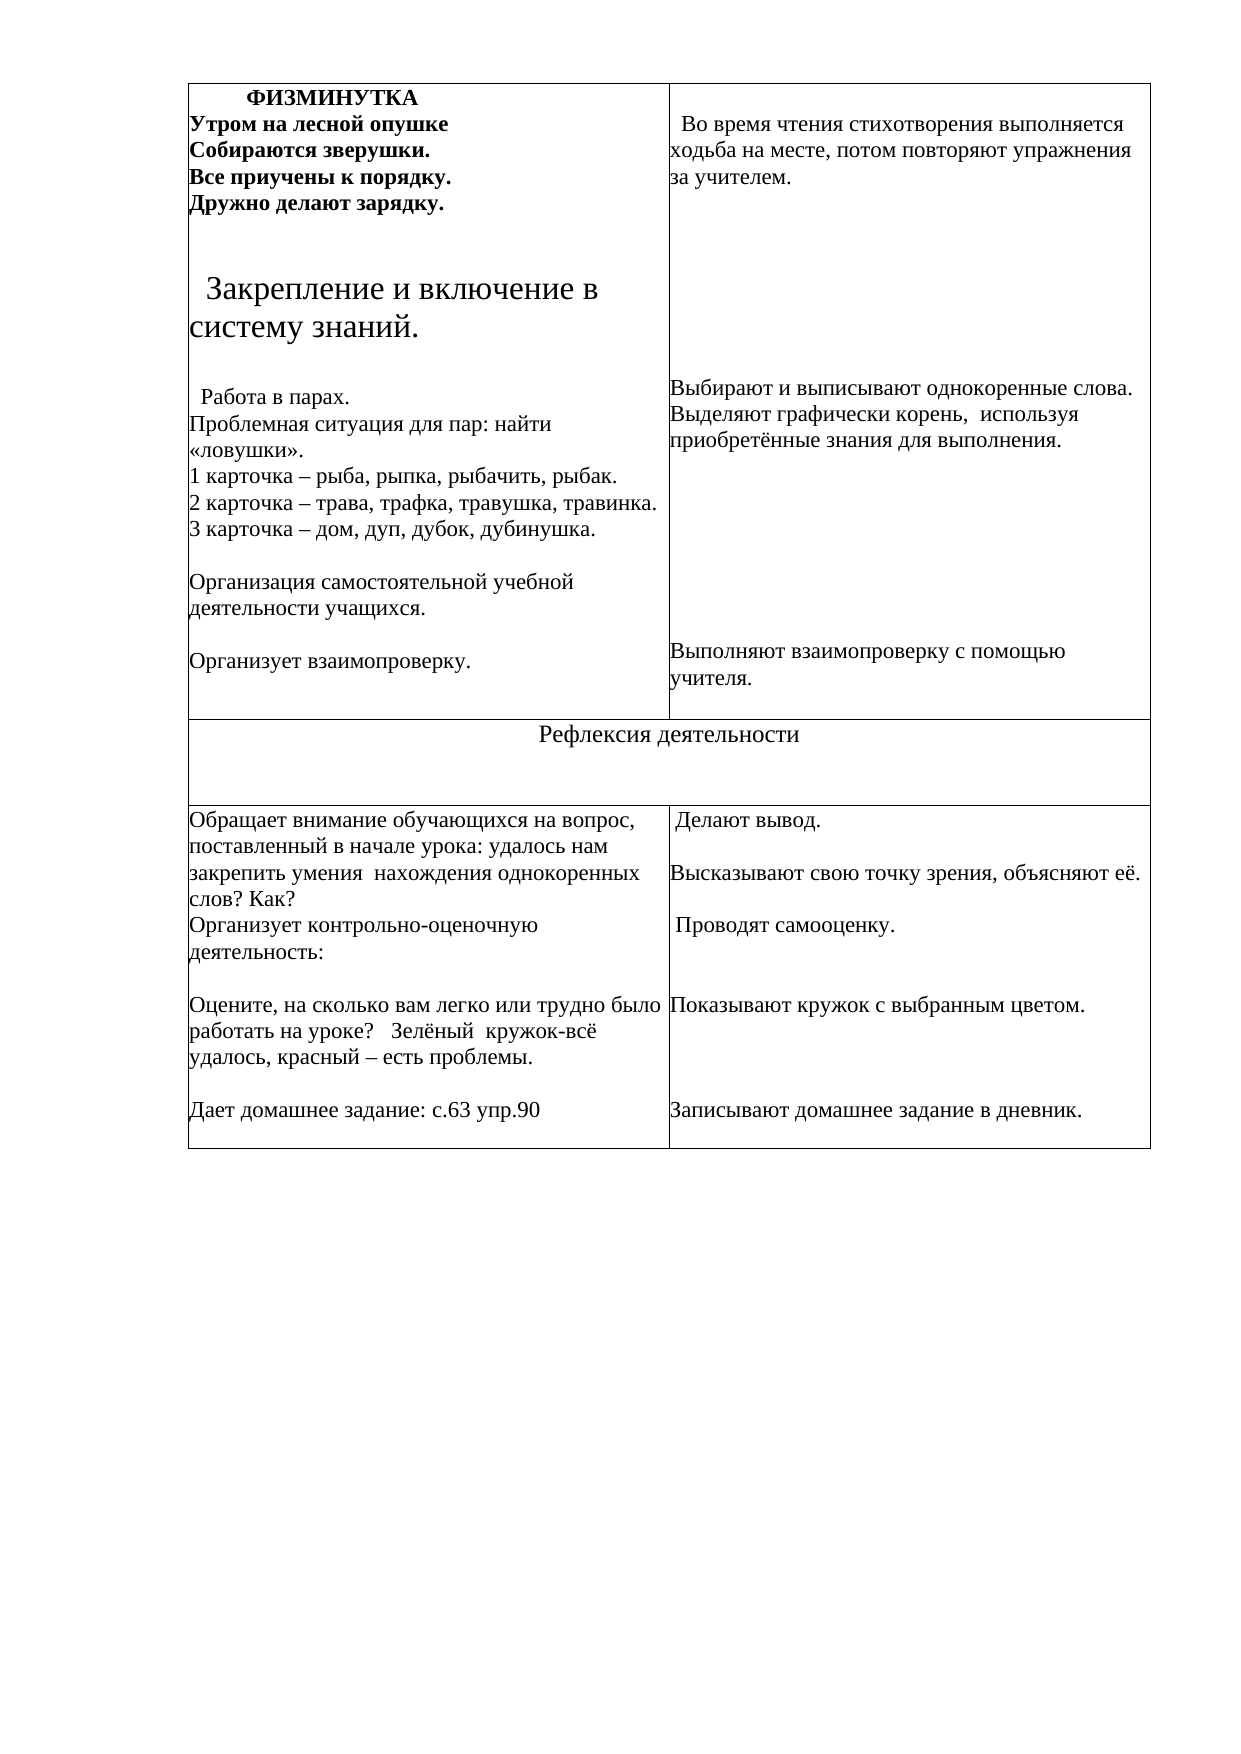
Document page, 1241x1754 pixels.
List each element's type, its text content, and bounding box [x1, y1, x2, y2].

table_cell Делают вывод. Высказывают свою точку зрения, объясняют её. Проводят самооценку. Показывают кружок с выбранным цветом. Записывают домашнее задание в дневник. [670, 806, 1150, 1147]
table_cell ФИЗМИНУТКА Утром на лесной опушке Собираются зверушки. Все приучены к порядку. Дружно делают зарядку. Закрепление и включение в систему знаний. Работа в парах. Проблемная ситуация для пар: найти «ловушки». 1 карточка – рыба, рыпка, рыбачить, рыбак. 2 карточка – трава, трафка, травушка, травинка. 3 карточка – дом, дуп, дубок, дубинушка. Организация самостоятельной учебной деятельности учащихся. Организует взаимопроверку. [189, 84, 669, 719]
table_cell Рефлексия деятельности [189, 720, 1150, 805]
table_cell Во время чтения стихотворения выполняется ходьба на месте, потом повторяют упражнения за учителем. Выбирают и выписывают однокоренные слова. Выделяют графически корень, используя приобретённые знания для выполнения. Выполняют взаимопроверку с помощью учителя. [670, 84, 1150, 719]
table_cell Обращает внимание обучающихся на вопрос, поставленный в начале урока: удалось нам закрепить умения нахождения однокоренных слов? Как? Организует контрольно-оценочную деятельность: Оцените, на сколько вам легко или трудно было работать на уроке? Зелёный кружок-всё удалось, красный – есть проблемы. Дает домашнее задание: с.63 упр.90 [189, 806, 669, 1147]
